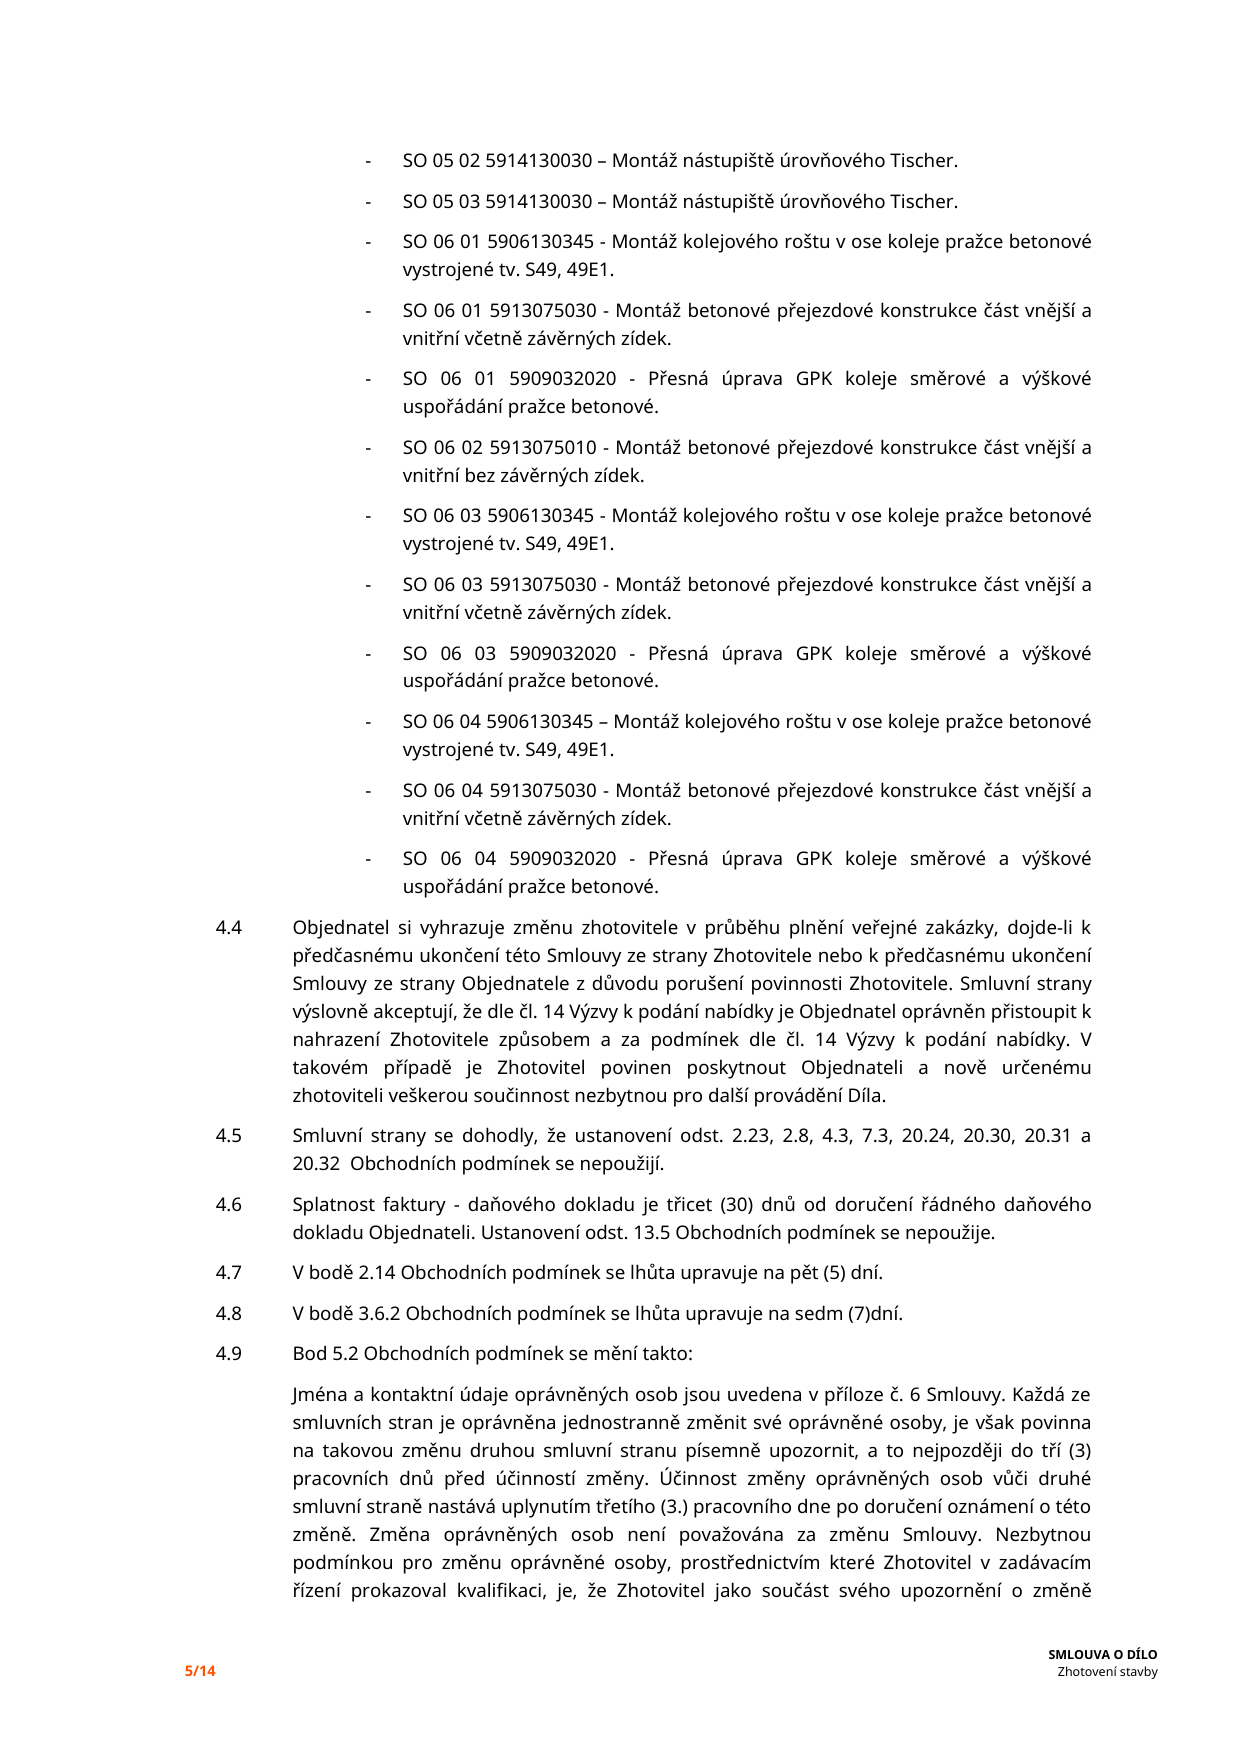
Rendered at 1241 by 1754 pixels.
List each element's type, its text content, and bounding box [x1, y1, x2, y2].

list SO 05 03 5914130030 – Montáž nástupiště úrovňového Tischer. [365, 188, 1093, 213]
text Smluvní strany se dohodly, že ustanovení odst. 2.23, 2.8, 4.3, 7.3, 20.24, 20.30, 20.31 a 20.32 Obchodních podmínek se nepoužijí. [216, 1123, 1093, 1176]
list SO 05 02 5914130030 – Montáž nástupiště úrovňového Tischer. [365, 147, 1093, 173]
text Splatnost faktury - daňového dokladu je třicet (30) dnů od doručení řádného daňového dokladu Objednateli. Ustanovení odst. 13.5 Obchodních podmínek se nepoužije. [216, 1191, 1093, 1245]
list SO 06 03 5913075030 - Montáž betonové přejezdové konstrukce část vnější a vnitřní včetně závěrných zídek. [365, 571, 1093, 625]
list SO 06 04 5906130345 – Montáž kolejového roštu v ose koleje pražce betonové vystrojené tv. S49, 49E1. [365, 708, 1093, 762]
list SO 06 04 5913075030 - Montáž betonové přejezdové konstrukce část vnější a vnitřní včetně závěrných zídek. [365, 777, 1093, 830]
list SO 06 01 5906130345 - Montáž kolejového roštu v ose koleje pražce betonové vystrojené tv. S49, 49E1. [365, 228, 1093, 282]
text Bod 5.2 Obchodních podmínek se mění takto: [216, 1341, 1093, 1366]
text Objednatel si vyhrazuje změnu zhotovitele v průběhu plnění veřejné zakázky, dojde-li k předčasnému ukončení této Smlouvy ze strany Zhotovitele nebo k předčasnému ukončení Smlouvy ze strany Objednatele z důvodu porušení povinnosti Zhotovitele. Smluvní strany výslovně akceptují, že dle čl. 14 Výzvy k podání nabídky je Objednatel oprávněn přistoupit k nahrazení Zhotovitele způsobem a za podmínek dle čl. 14 Výzvy k podání nabídky. V takovém případě je Zhotovitel povinen poskytnout Objednateli a nově určenému zhotoviteli veškerou součinnost nezbytnou pro další provádění Díla. [216, 914, 1093, 1108]
list SO 06 01 5913075030 - Montáž betonové přejezdové konstrukce část vnější a vnitřní včetně závěrných zídek. [365, 297, 1093, 351]
list SO 06 02 5913075010 - Montáž betonové přejezdové konstrukce část vnější a vnitřní bez závěrných zídek. [365, 434, 1093, 488]
list SO 06 04 5909032020 - Přesná úprava GPK koleje směrové a výškové uspořádání pražce betonové. [365, 845, 1093, 899]
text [292, 1381, 1093, 1603]
list SO 06 03 5906130345 - Montáž kolejového roštu v ose koleje pražce betonové vystrojené tv. S49, 49E1. [365, 503, 1093, 556]
text V bodě 2.14 Obchodních podmínek se lhůta upravuje na pět (5) dní. [216, 1260, 1093, 1285]
list SO 06 01 5909032020 - Přesná úprava GPK koleje směrové a výškové uspořádání pražce betonové. [365, 366, 1093, 419]
list SO 06 03 5909032020 - Přesná úprava GPK koleje směrové a výškové uspořádání pražce betonové. [365, 640, 1093, 693]
text V bodě 3.6.2 Obchodních podmínek se lhůta upravuje na sedm (7)dní. [216, 1300, 1093, 1326]
